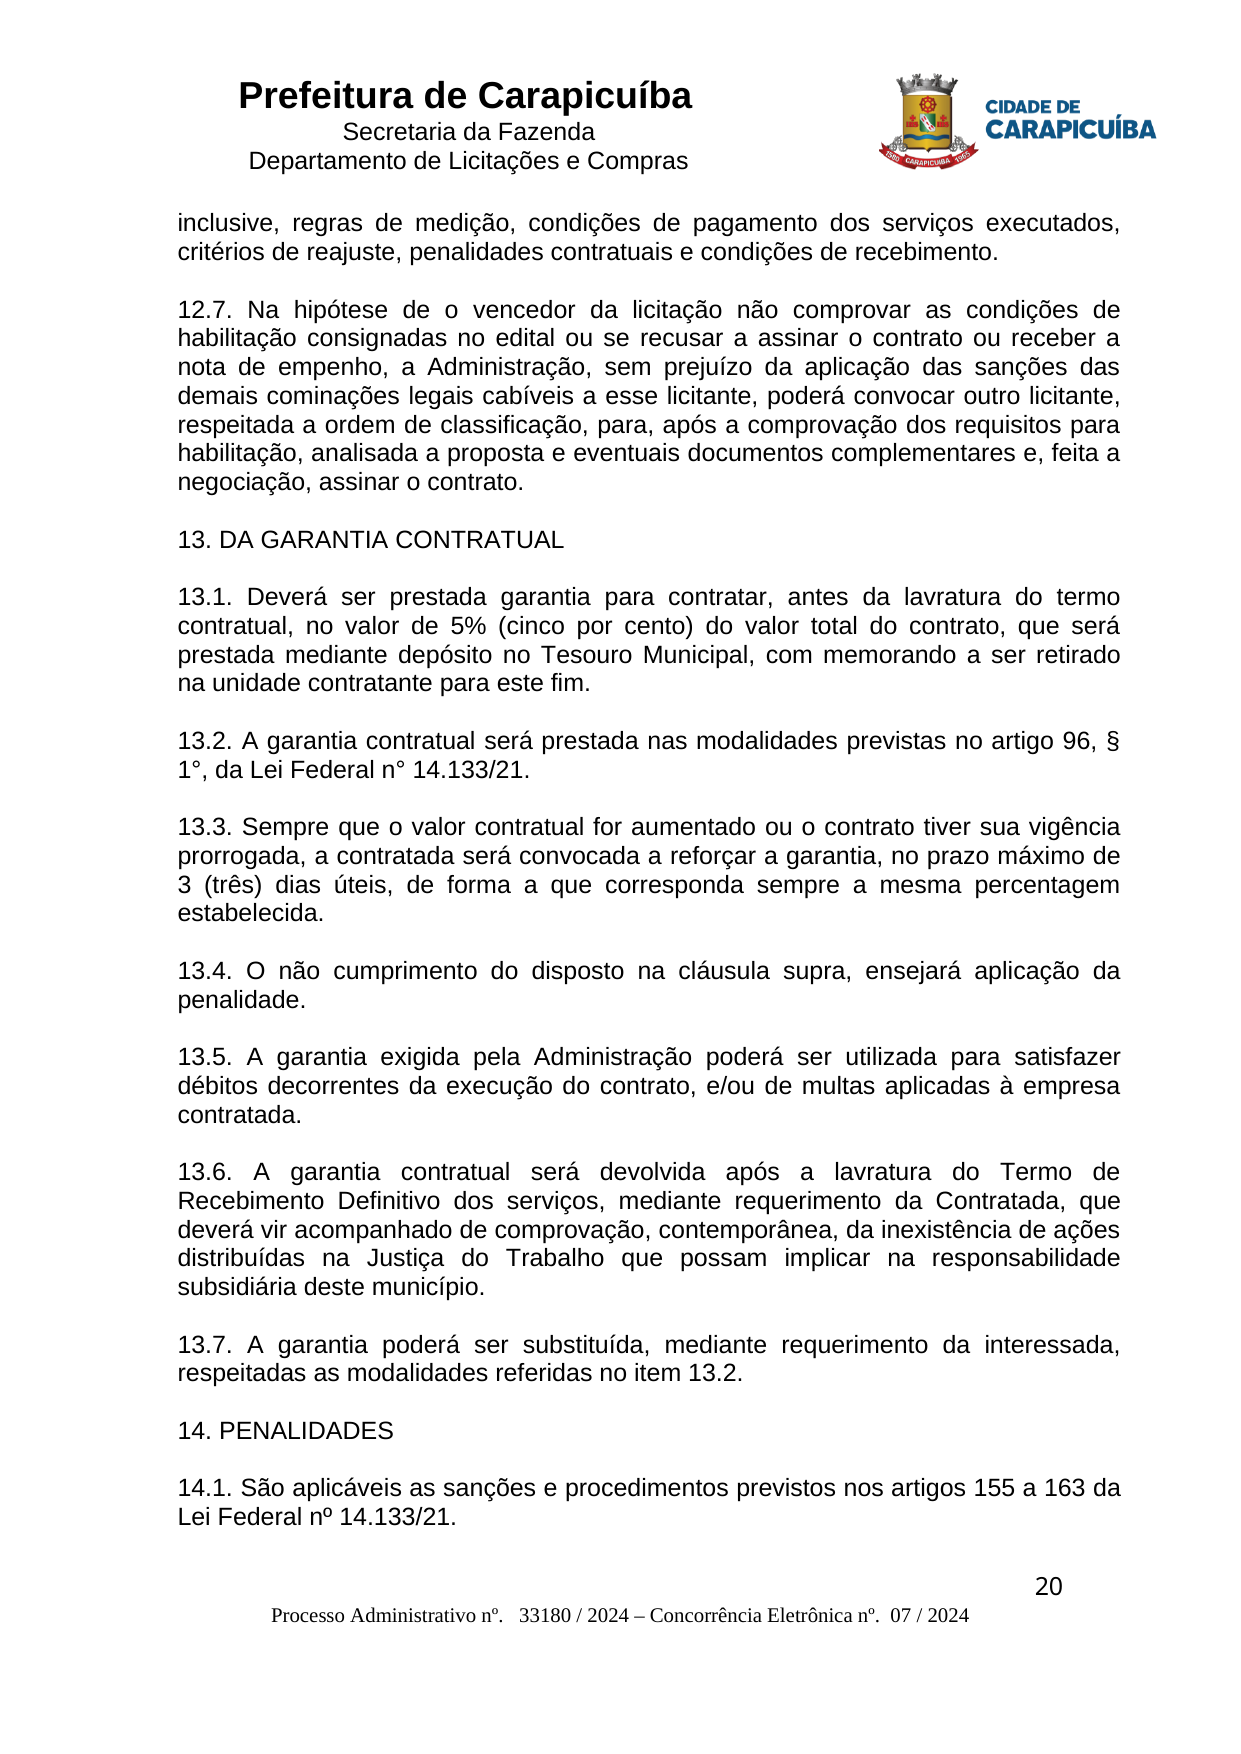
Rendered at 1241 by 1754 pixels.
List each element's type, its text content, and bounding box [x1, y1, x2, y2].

text 12.7. Na hipótese de o vencedor da licitação não comprovar as condições de habilitação consignadas no edital ou se recusar a assinar o contrato ou receber a nota de empenho, a Administração, sem prejuízo da aplicação das sanções das demais cominações legais cabíveis a esse licitante, poderá convocar outro licitante, respeitada a ordem de classificação, para, após a comprovação dos requisitos para habilitação, analisada a proposta e eventuais documentos complementares e, feita a negociação, assinar o contrato. [177, 295, 1122, 496]
picture [877, 65, 1159, 172]
text 13.7. A garantia poderá ser substituída, mediante requerimento da interessada, respeitadas as modalidades referidas no item 13.2. [177, 1330, 1122, 1387]
text 13. DA GARANTIA CONTRATUAL [177, 525, 1122, 553]
text 13.5. A garantia exigida pela Administração poderá ser utilizada para satisfazer débitos decorrentes da execução do contrato, e/ou de multas aplicadas à empresa contratada. [177, 1042, 1122, 1128]
text 13.1. Deverá ser prestada garantia para contratar, antes da lavratura do termo contratual, no valor de 5% (cinco por cento) do valor total do contrato, que será prestada mediante depósito no Tesouro Municipal, com memorando a ser retirado na unidade contratante para este fim. [177, 582, 1122, 697]
text 13.4. O não cumprimento do disposto na cláusula supra, ensejará aplicação da penalidade. [177, 956, 1122, 1013]
text 14.1. São aplicáveis as sanções e procedimentos previstos nos artigos 155 a 163 da Lei Federal nº 14.133/21. [177, 1473, 1122, 1531]
text 13.2. A garantia contratual será prestada nas modalidades previstas no artigo 96, § 1°, da Lei Federal n° 14.133/21. [177, 726, 1122, 783]
text 14. PENALIDADES [177, 1416, 1122, 1445]
text 13.6. A garantia contratual será devolvida após a lavratura do Termo de Recebimento Definitivo dos serviços, mediante requerimento da Contratada, que deverá vir acompanhado de comprovação, contemporânea, da inexistência de ações distribuídas na Justiça do Trabalho que possam implicar na responsabilidade subsidiária deste município. [177, 1157, 1122, 1301]
text 13.3. Sempre que o valor contratual for aumentado ou o contrato tiver sua vigência prorrogada, a contratada será convocada a reforçar a garantia, no prazo máximo de 3 (três) dias úteis, de forma a que corresponda sempre a mesma percentagem estabelecida. [177, 812, 1122, 927]
